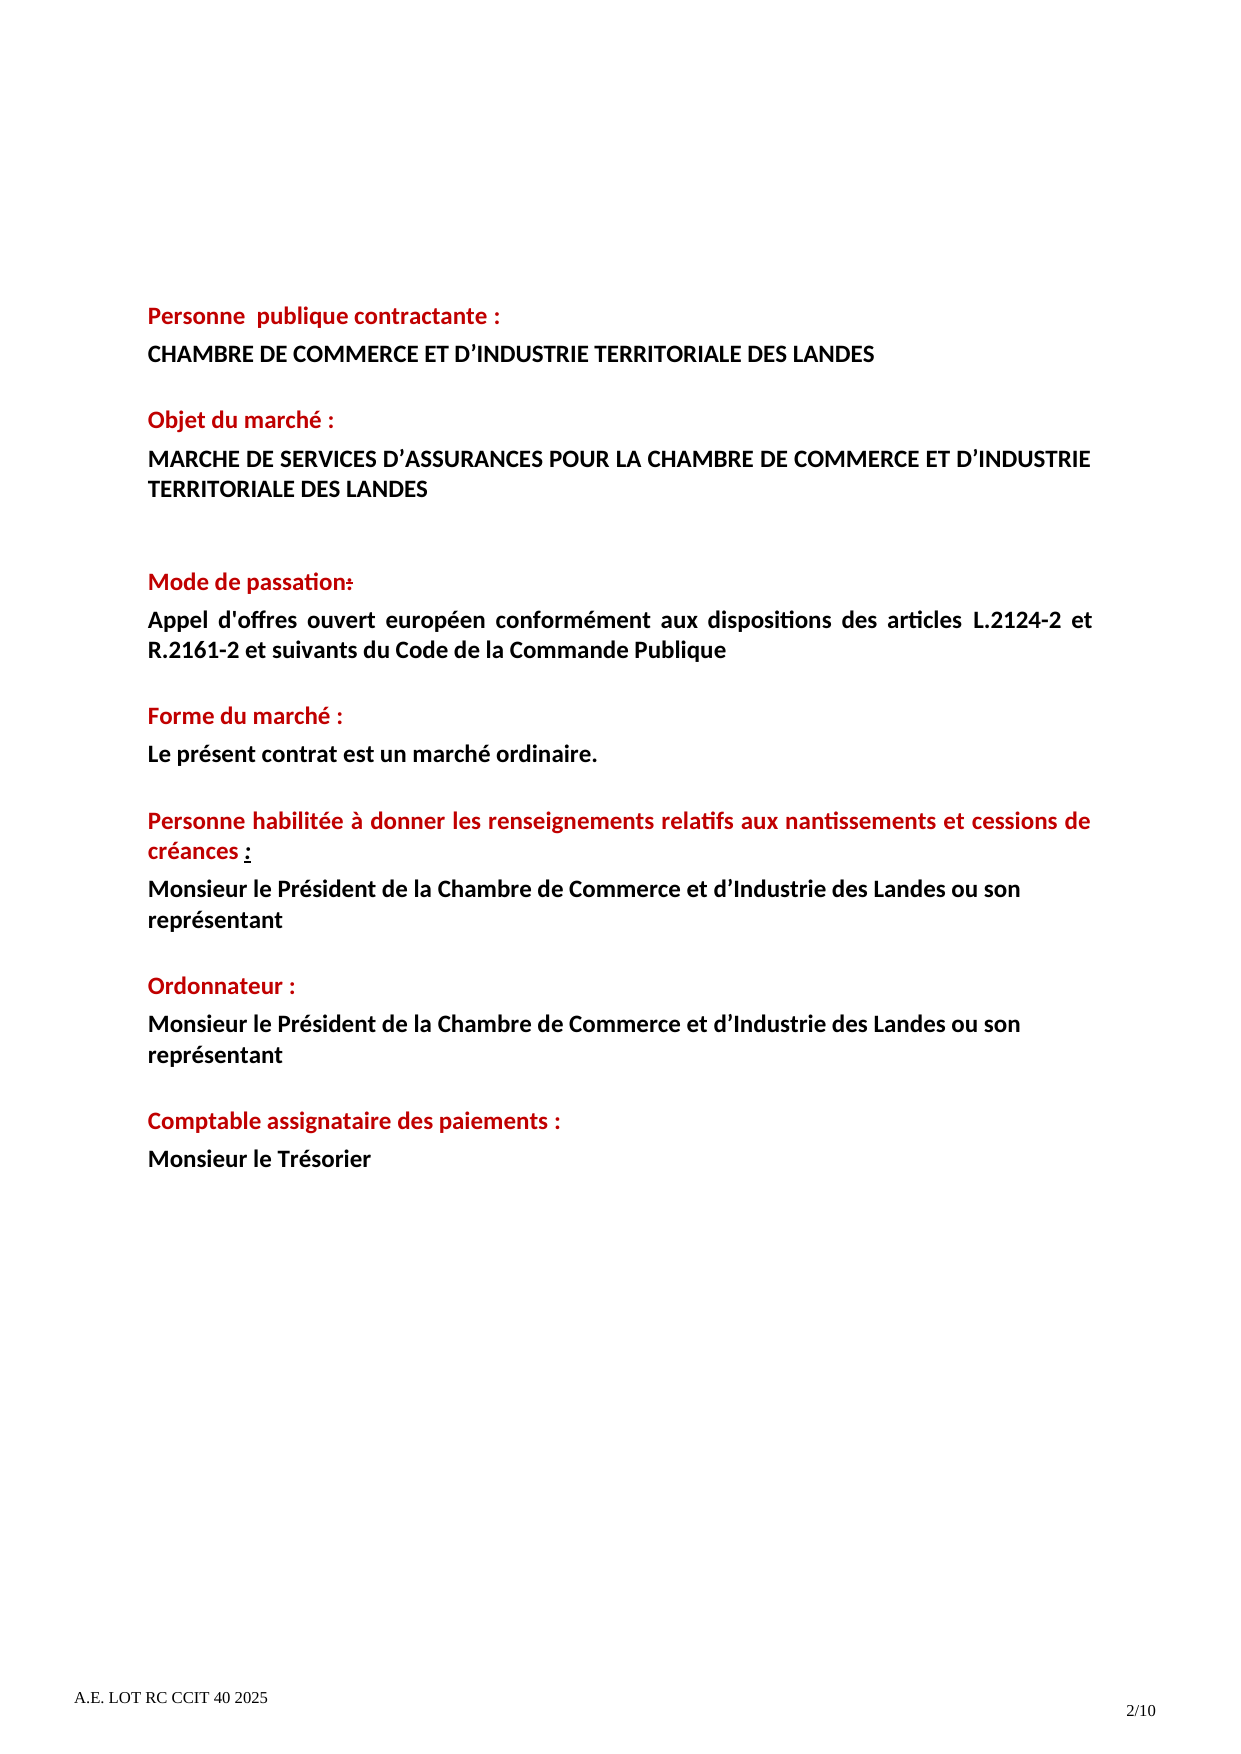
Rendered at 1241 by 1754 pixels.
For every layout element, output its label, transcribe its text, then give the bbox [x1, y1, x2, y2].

text Comptable assignataire des paiements : [148, 1105, 1092, 1135]
text Objet du marché : [148, 404, 1092, 435]
text Personne habilitée à donner les renseignements relatifs aux nantissements et cessions de créances : [148, 805, 1092, 866]
text MARCHE DE SERVICES D’ASSURANCES POUR LA CHAMBRE DE COMMERCE ET D’INDUSTRIE TERRITORIALE DES LANDES [148, 443, 1092, 504]
text CHAMBRE DE COMMERCE ET D’INDUSTRIE TERRITORIALE DES LANDES [148, 338, 1092, 369]
text Le présent contrat est un marché ordinaire. [148, 739, 1092, 769]
text Appel d'offres ouvert européen conformément aux dispositions des articles L.2124-2 et R.2161-2 et suivants du Code de la Commande Publique [148, 604, 1092, 665]
text Monsieur le Président de la Chambre de Commerce et d’Industrie des Landes ou son représentant [148, 1008, 1092, 1069]
text Personne publique contractante : [148, 300, 1092, 331]
text Mode de passation: [148, 566, 1092, 596]
text Monsieur le Trésorier [148, 1143, 1092, 1173]
text Forme du marché : [148, 701, 1092, 731]
text Ordonnateur : [148, 970, 1092, 1001]
text Monsieur le Président de la Chambre de Commerce et d’Industrie des Landes ou son représentant [148, 873, 1092, 934]
